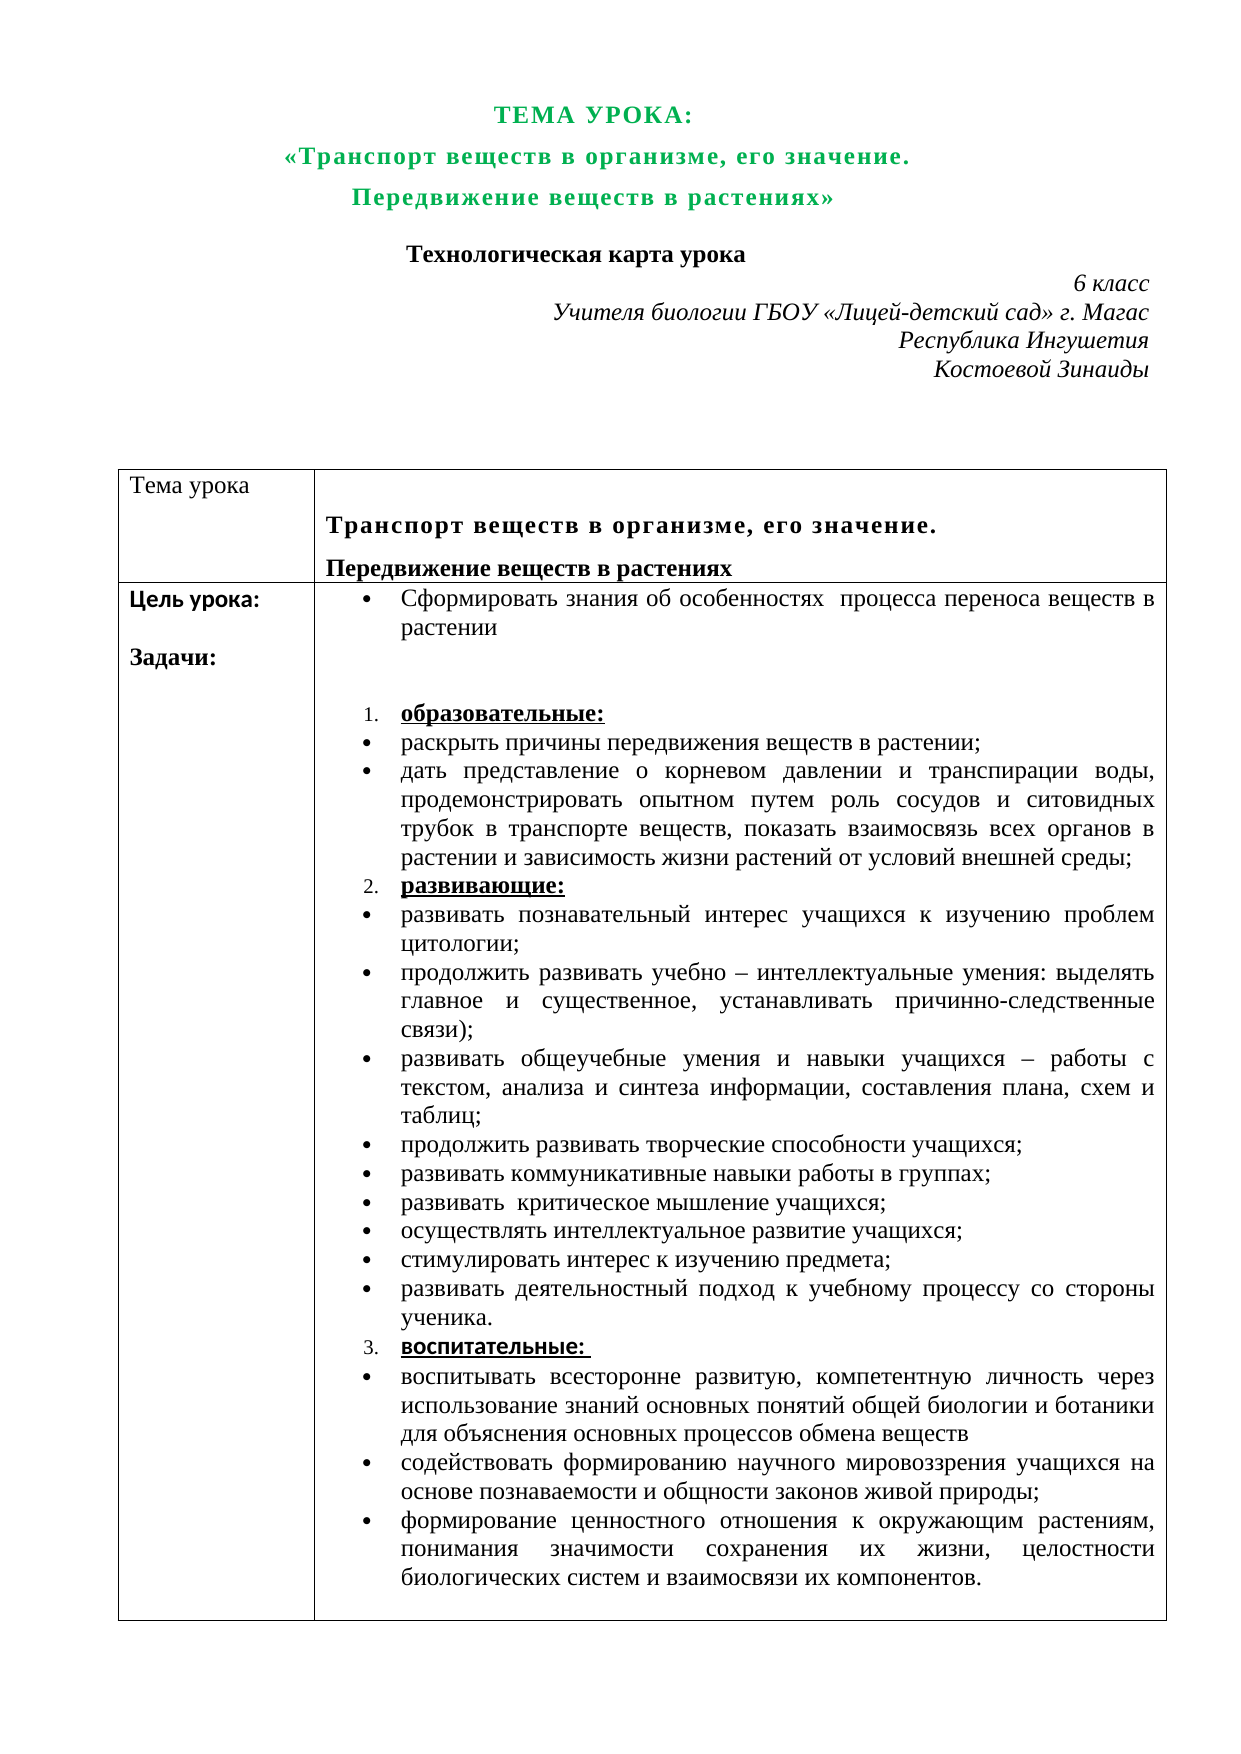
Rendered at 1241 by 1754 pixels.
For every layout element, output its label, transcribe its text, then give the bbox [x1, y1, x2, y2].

table_cell Цель урока: Задачи: [119, 583, 314, 1620]
text Учителя биологии ГБОУ «Лицей-детский сад» г. Магас [0, 297, 1152, 326]
text Технологическая карта урока [0, 239, 1152, 268]
subtitle «Транспорт веществ в организме, его значение. [34, 129, 1152, 170]
subtitle ТЕМА УРОКА: [34, 89, 1152, 129]
text 6 класс [0, 268, 1152, 297]
text Республика Ингушетия [0, 326, 1152, 354]
table_header Тема урока [119, 470, 314, 582]
table_cell Сформировать знания об особенностях процесса переноса веществ в растении образовательные: раскрыть причины передвижения веществ в растении; дать представление о корневом давлении и транспирации воды, продемонстрировать опытном путем роль сосудов и ситовидных трубок в транспорте веществ, показать взаимосвязь всех органов в растении и зависимость жизни растений от условий внешней среды; развивающие: развивать познавательный интерес учащихся к изучению проблем цитологии; продолжить развивать учебно – интеллектуальные умения: выделять главное и существенное, устанавливать причинно-следственные связи); развивать общеучебные умения и навыки учащихся – работы с текстом, анализа и синтеза информации, составления плана, схем и таблиц; продолжить развивать творческие способности учащихся; развивать коммуникативные навыки работы в группах; развивать критическое мышление учащихся; осуществлять интеллектуальное развитие учащихся; стимулировать интерес к изучению предмета; развивать деятельностный подход к учебному процессу со стороны ученика. воспитательные: воспитывать всесторонне развитую, компетентную личность через использование знаний основных понятий общей биологии и ботаники для объяснения основных процессов обмена веществ содействовать формированию научного мировоззрения учащихся на основе познаваемости и общности законов живой природы; формирование ценностного отношения к окружающим растениям, понимания значимости сохранения их жизни, целостности биологических систем и взаимосвязи их компонентов. [315, 583, 1166, 1620]
subtitle Передвижение веществ в растениях» [34, 170, 1152, 211]
table_header Транспорт веществ в организме, его значение. Передвижение веществ в растениях [315, 470, 1166, 582]
text Костоевой Зинаиды [0, 354, 1152, 383]
